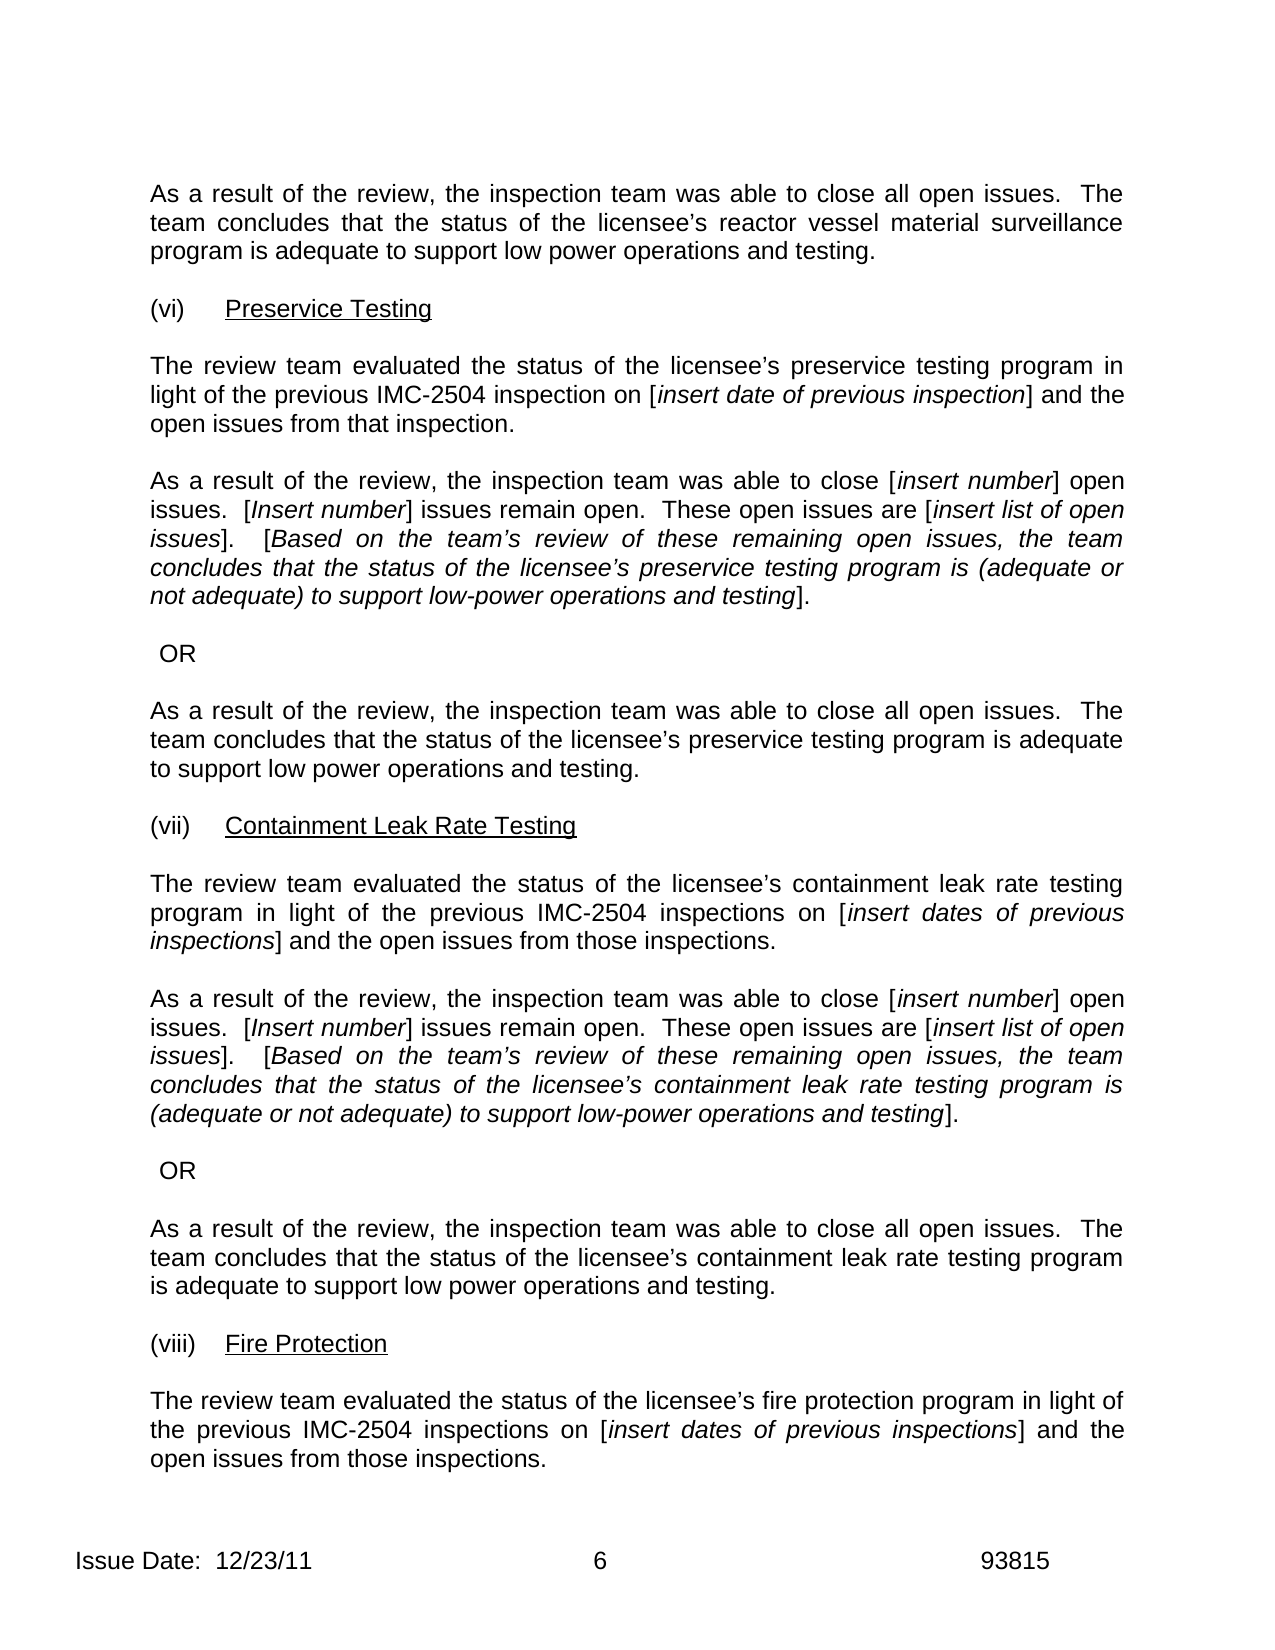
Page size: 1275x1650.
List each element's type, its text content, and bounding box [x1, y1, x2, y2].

text OR [150, 1156, 1125, 1185]
text OR [150, 639, 1125, 667]
text (vi) Preservice Testing [150, 294, 1125, 322]
text As a result of the review, the inspection team was able to close [insert number] open issues. [Insert number] issues remain open. These open issues are [insert list of open issues]. [Based on the team’s review of these remaining open issues, the team concludes that the status of the licensee’s containment leak rate testing program is (adequate or not adequate) to support low-power operations and testing]. [150, 984, 1125, 1127]
text As a result of the review, the inspection team was able to close all open issues. The team concludes that the status of the licensee’s containment leak rate testing program is adequate to support low power operations and testing. [150, 1214, 1125, 1300]
text As a result of the review, the inspection team was able to close all open issues. The team concludes that the status of the licensee’s reactor vessel material surveillance program is adequate to support low power operations and testing. [150, 179, 1125, 265]
text The review team evaluated the status of the licensee’s preservice testing program in light of the previous IMC-2504 inspection on [insert date of previous inspection] and the open issues from that inspection. [150, 351, 1125, 437]
text As a result of the review, the inspection team was able to close all open issues. The team concludes that the status of the licensee’s preservice testing program is adequate to support low power operations and testing. [150, 696, 1125, 782]
text (viii) Fire Protection [150, 1329, 1125, 1357]
text As a result of the review, the inspection team was able to close [insert number] open issues. [Insert number] issues remain open. These open issues are [insert list of open issues]. [Based on the team’s review of these remaining open issues, the team concludes that the status of the licensee’s preservice testing program is (adequate or not adequate) to support low-power operations and testing]. [150, 466, 1125, 610]
text (vii) Containment Leak Rate Testing [150, 811, 1125, 840]
text The review team evaluated the status of the licensee’s containment leak rate testing program in light of the previous IMC-2504 inspections on [insert dates of previous inspections] and the open issues from those inspections. [150, 869, 1125, 955]
text The review team evaluated the status of the licensee’s fire protection program in light of the previous IMC-2504 inspections on [insert dates of previous inspections] and the open issues from those inspections. [150, 1386, 1125, 1472]
